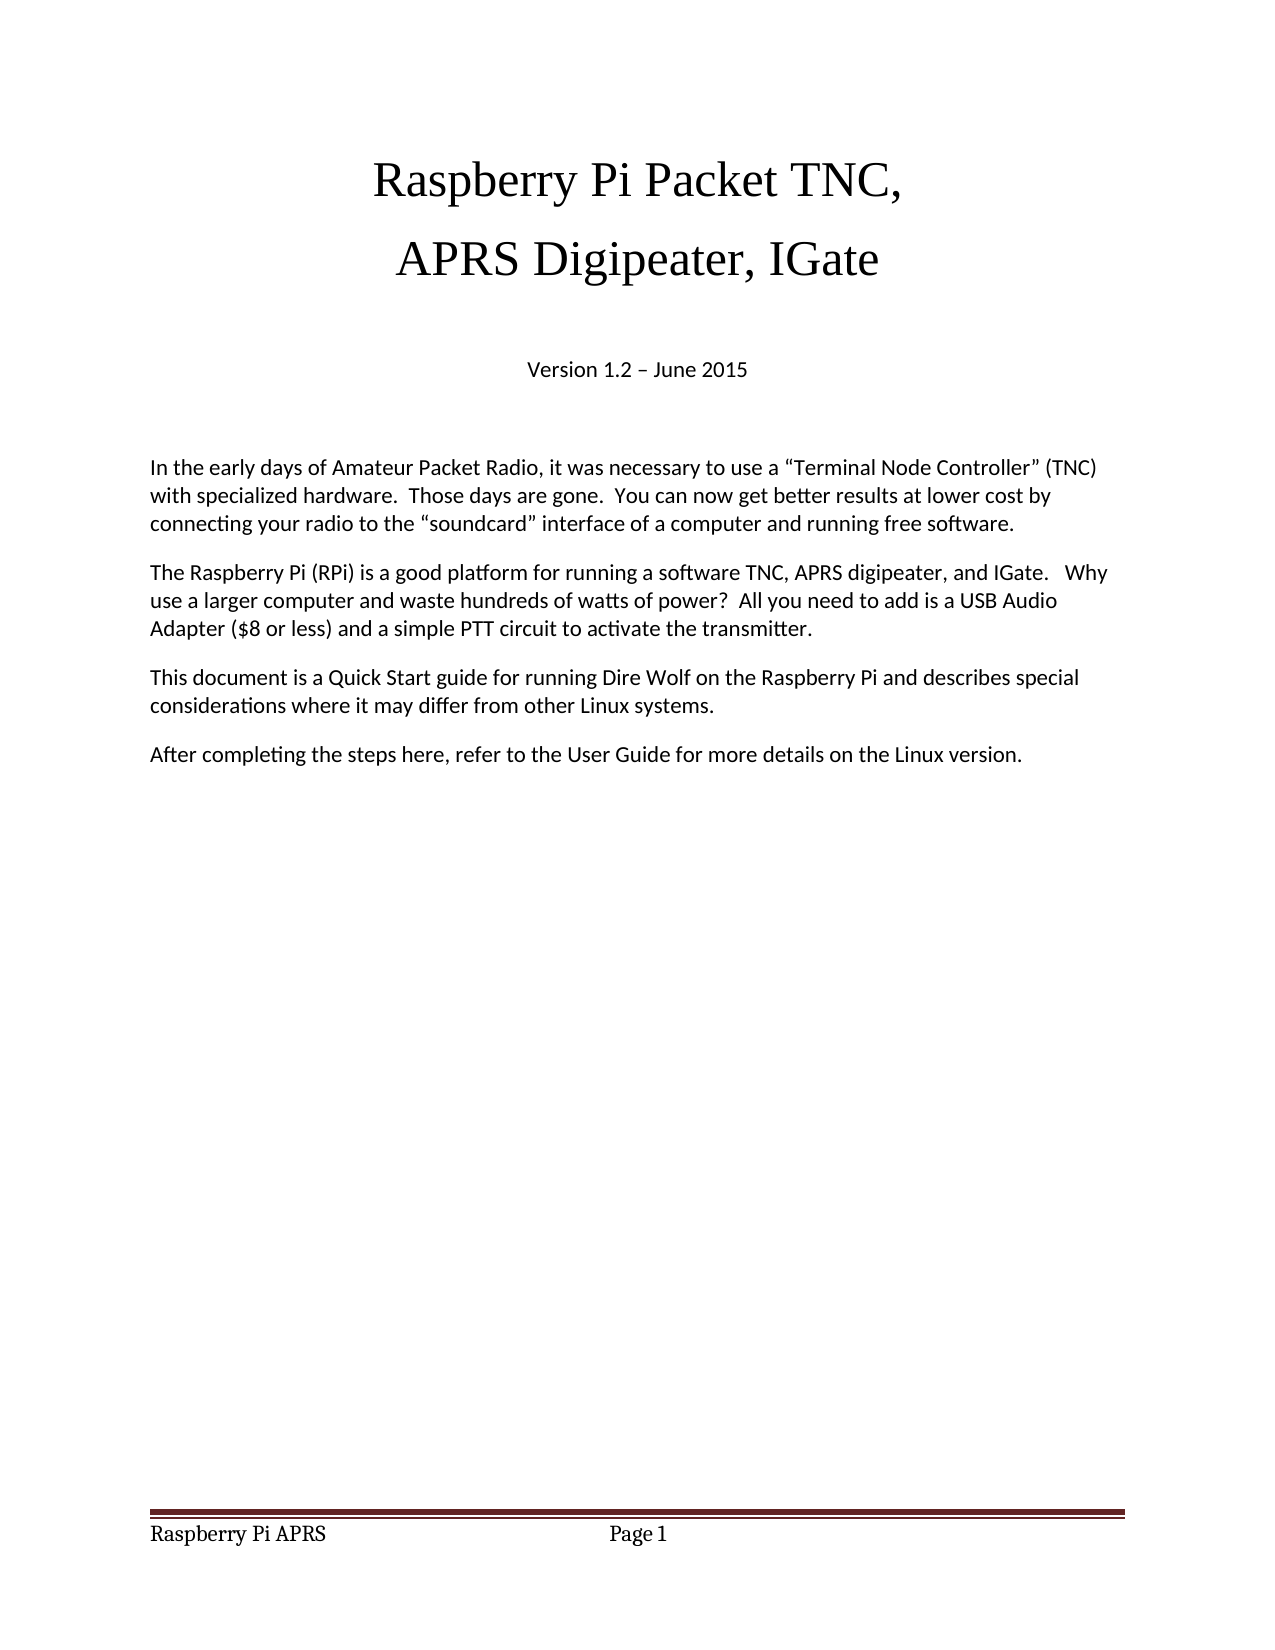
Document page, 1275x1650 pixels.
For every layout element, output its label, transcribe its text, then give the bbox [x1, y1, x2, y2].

text In the early days of Amateur Packet Radio, it was necessary to use a “Terminal Node Controller” (TNC) with specialized hardware. Those days are gone. You can now get better results at lower cost by connecting your radio to the “soundcard” interface of a computer and running free software. [150, 453, 1125, 537]
text After completing the steps here, refer to the User Guide for more details on the Linux version. [150, 740, 1125, 768]
text This document is a Quick Start guide for running Dire Wolf on the Raspberry Pi and describes special considerations where it may differ from other Linux systems. [150, 663, 1125, 719]
text Raspberry Pi Packet TNC, [150, 150, 1125, 207]
text The Raspberry Pi (RPi) is a good platform for running a software TNC, APRS digipeater, and IGate. Why use a larger computer and waste hundreds of watts of power? All you need to add is a USB Audio Adapter ($8 or less) and a simple PTT circuit to activate the transmitter. [150, 558, 1125, 642]
text APRS Digipeater, IGate [150, 228, 1125, 286]
text Version 1.2 – June 2015 [150, 356, 1125, 383]
